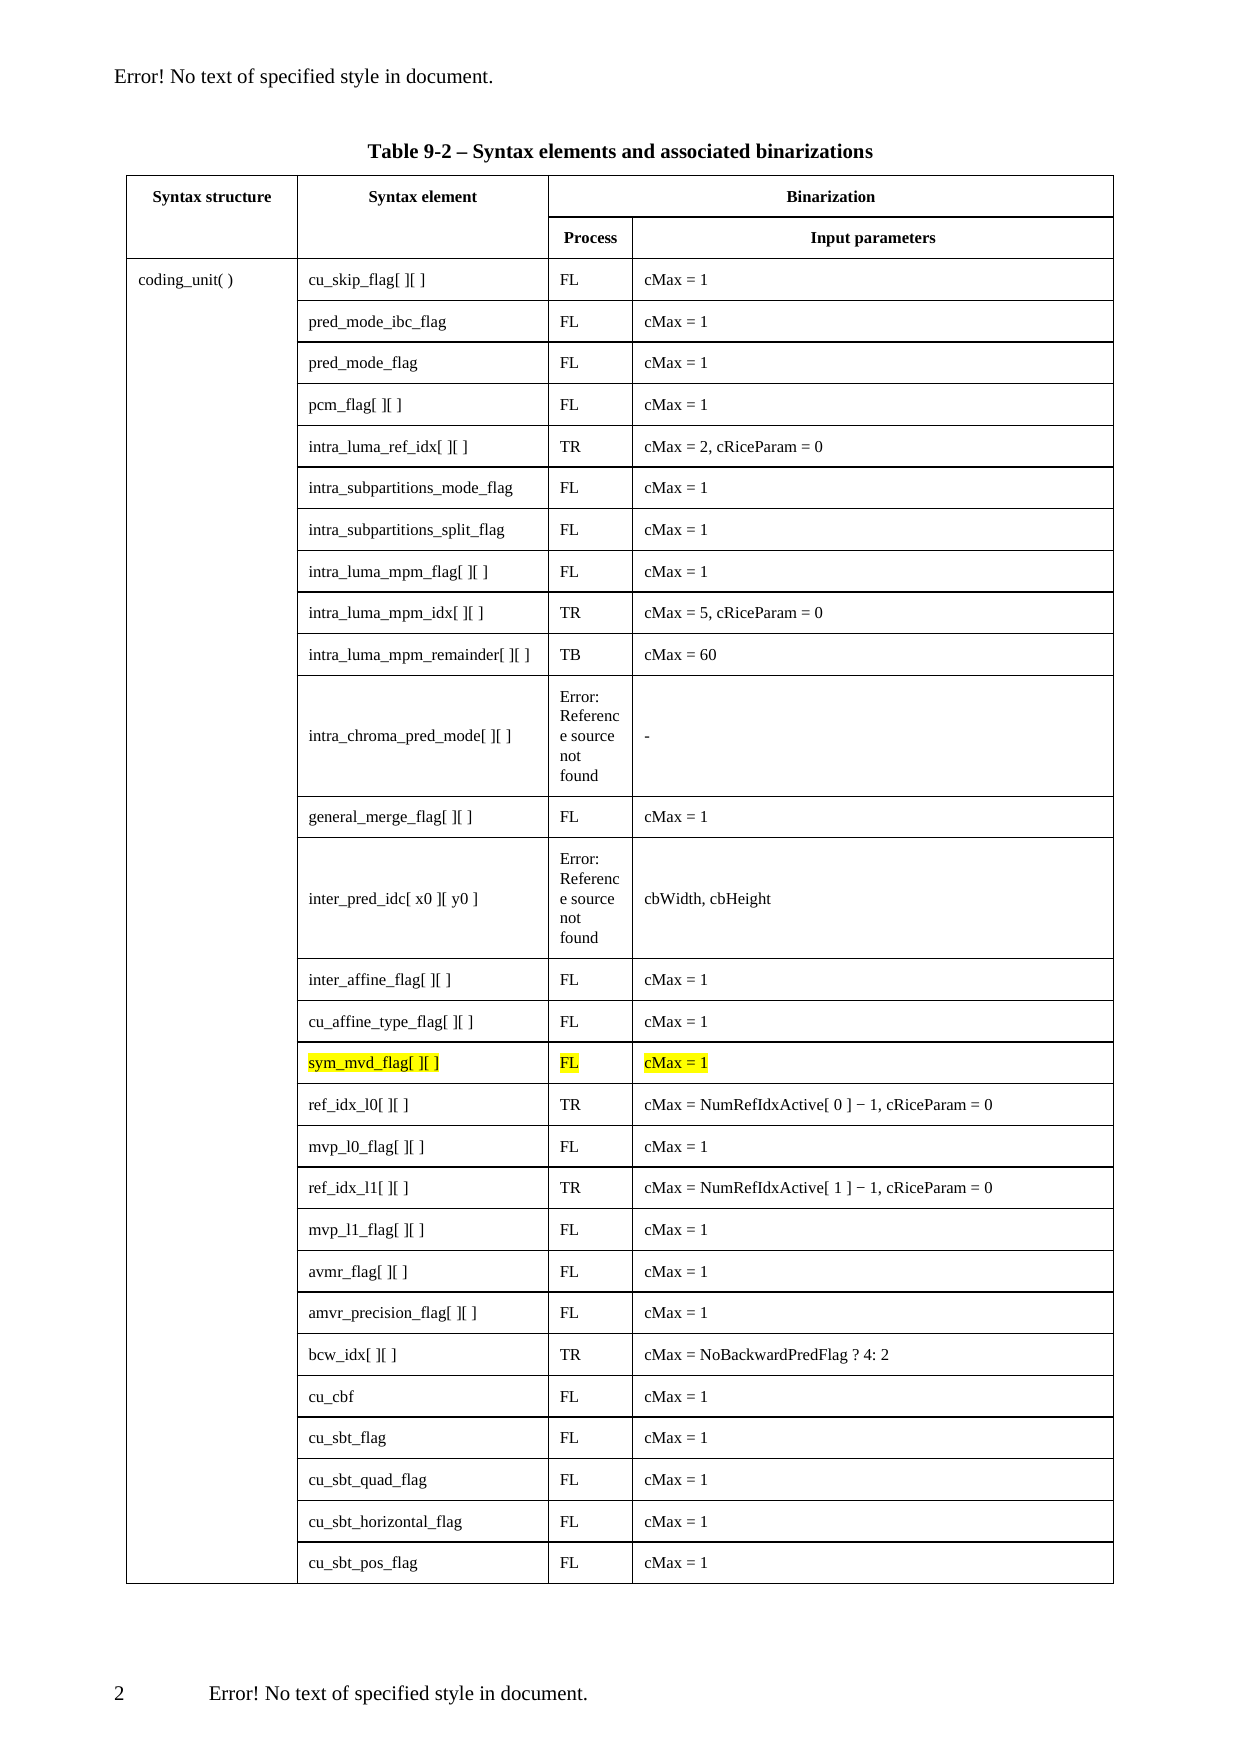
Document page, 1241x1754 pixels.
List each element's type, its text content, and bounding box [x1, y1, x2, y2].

table_cell FL [549, 468, 632, 508]
table_cell cu_sbt_horizontal_flag [298, 1501, 548, 1541]
table_cell cMax = NumRefIdxActive[ 1 ] − 1, cRiceParam = 0 [633, 1168, 1113, 1208]
table_cell cMax = 1 [633, 343, 1113, 383]
table_cell cu_sbt_quad_flag [298, 1459, 548, 1500]
table_cell cMax = 60 [633, 634, 1113, 675]
table_cell cMax = 1 [633, 1376, 1113, 1416]
table_cell FL [549, 509, 632, 550]
table_cell cMax = 2, cRiceParam = 0 [633, 426, 1113, 466]
table_cell ref_idx_l1[ ][ ] [298, 1168, 548, 1208]
table_cell FL [549, 959, 632, 1000]
table_cell inter_affine_flag[ ][ ] [298, 959, 548, 1000]
table_cell Input parameters [633, 218, 1113, 258]
table_cell intra_luma_mpm_flag[ ][ ] [298, 551, 548, 591]
table_cell cMax = 1 [633, 468, 1113, 508]
table_cell TR [549, 1168, 632, 1208]
table_cell cMax = 1 [633, 1001, 1113, 1041]
table_cell ref_idx_l0[ ][ ] [298, 1084, 548, 1125]
table_cell cMax = 1 [633, 1126, 1113, 1166]
table_cell Process [549, 218, 632, 258]
table_cell general_merge_flag[ ][ ] [298, 797, 548, 837]
table_cell intra_luma_mpm_idx[ ][ ] [298, 593, 548, 633]
table_cell TR [549, 1084, 632, 1125]
table_cell cu_skip_flag[ ][ ] [298, 259, 548, 300]
table_cell Syntax structure [127, 176, 297, 258]
table_cell cMax = 1 [633, 1043, 1113, 1083]
table_cell FL [549, 1209, 632, 1250]
table_cell intra_luma_ref_idx[ ][ ] [298, 426, 548, 466]
table_cell inter_pred_idc[ x0 ][ y0 ] [298, 838, 548, 958]
table_cell FL [549, 343, 632, 383]
table_cell cMax = 1 [633, 1418, 1113, 1458]
table_cell intra_chroma_pred_mode[ ][ ] [298, 676, 548, 796]
table_cell FL [549, 384, 632, 425]
table_cell cMax = 1 [633, 1251, 1113, 1291]
table_cell FL [549, 797, 632, 837]
table_cell TR [549, 593, 632, 633]
table_cell FL [549, 259, 632, 300]
table_cell intra_subpartitions_mode_flag [298, 468, 548, 508]
table_cell cMax = 1 [633, 959, 1113, 1000]
table_cell cMax = NoBackwardPredFlag ? 4: 2 [633, 1334, 1113, 1375]
table_cell FL [549, 1001, 632, 1041]
table_cell cMax = 1 [633, 1543, 1113, 1583]
table_cell cMax = 1 [633, 551, 1113, 591]
table_cell cbWidth, cbHeight [633, 838, 1113, 958]
table_cell TB [549, 634, 632, 675]
table_cell cMax = 1 [633, 1459, 1113, 1500]
table_cell cMax = 1 [633, 384, 1113, 425]
table_cell Binarization [549, 176, 1113, 216]
table_cell amvr_precision_flag[ ][ ] [298, 1293, 548, 1333]
table_cell FL [549, 1043, 632, 1083]
table_cell FL [549, 1376, 632, 1416]
table_cell FL [549, 551, 632, 591]
table_cell pred_mode_flag [298, 343, 548, 383]
table_cell cMax = 1 [633, 509, 1113, 550]
table_cell FL [549, 1418, 632, 1458]
table_cell FL [549, 1459, 632, 1500]
table_cell cu_sbt_pos_flag [298, 1543, 548, 1583]
table_cell cMax = 1 [633, 301, 1113, 341]
table_cell FL [549, 1293, 632, 1333]
table_cell bcw_idx[ ][ ] [298, 1334, 548, 1375]
table_cell mvp_l1_flag[ ][ ] [298, 1209, 548, 1250]
table_cell cu_sbt_flag [298, 1418, 548, 1458]
table_cell cMax = 1 [633, 1293, 1113, 1333]
table_cell - [633, 676, 1113, 796]
table_cell cMax = 1 [633, 259, 1113, 300]
table_cell Syntax element [298, 176, 548, 258]
table_cell FL [549, 301, 632, 341]
table_cell intra_luma_mpm_remainder[ ][ ] [298, 634, 548, 675]
table_cell sym_mvd_flag[ ][ ] [298, 1043, 548, 1083]
table_cell FL [549, 1126, 632, 1166]
table_cell cu_affine_type_flag[ ][ ] [298, 1001, 548, 1041]
table_cell intra_subpartitions_split_flag [298, 509, 548, 550]
table_cell FL [549, 1251, 632, 1291]
table_cell avmr_flag[ ][ ] [298, 1251, 548, 1291]
table_cell mvp_l0_flag[ ][ ] [298, 1126, 548, 1166]
table_cell FL [549, 1543, 632, 1583]
table_cell cu_cbf [298, 1376, 548, 1416]
table_cell FL [549, 1501, 632, 1541]
table_cell TR [549, 426, 632, 466]
table_cell cMax = NumRefIdxActive[ 0 ] − 1, cRiceParam = 0 [633, 1084, 1113, 1125]
table_cell TR [549, 1334, 632, 1375]
table_cell cMax = 5, cRiceParam = 0 [633, 593, 1113, 633]
table_cell pcm_flag[ ][ ] [298, 384, 548, 425]
table_cell pred_mode_ibc_flag [298, 301, 548, 341]
table_cell cMax = 1 [633, 1209, 1113, 1250]
table_cell cMax = 1 [633, 797, 1113, 837]
table_cell cMax = 1 [633, 1501, 1113, 1541]
table_cell coding_unit( ) [127, 259, 297, 1583]
